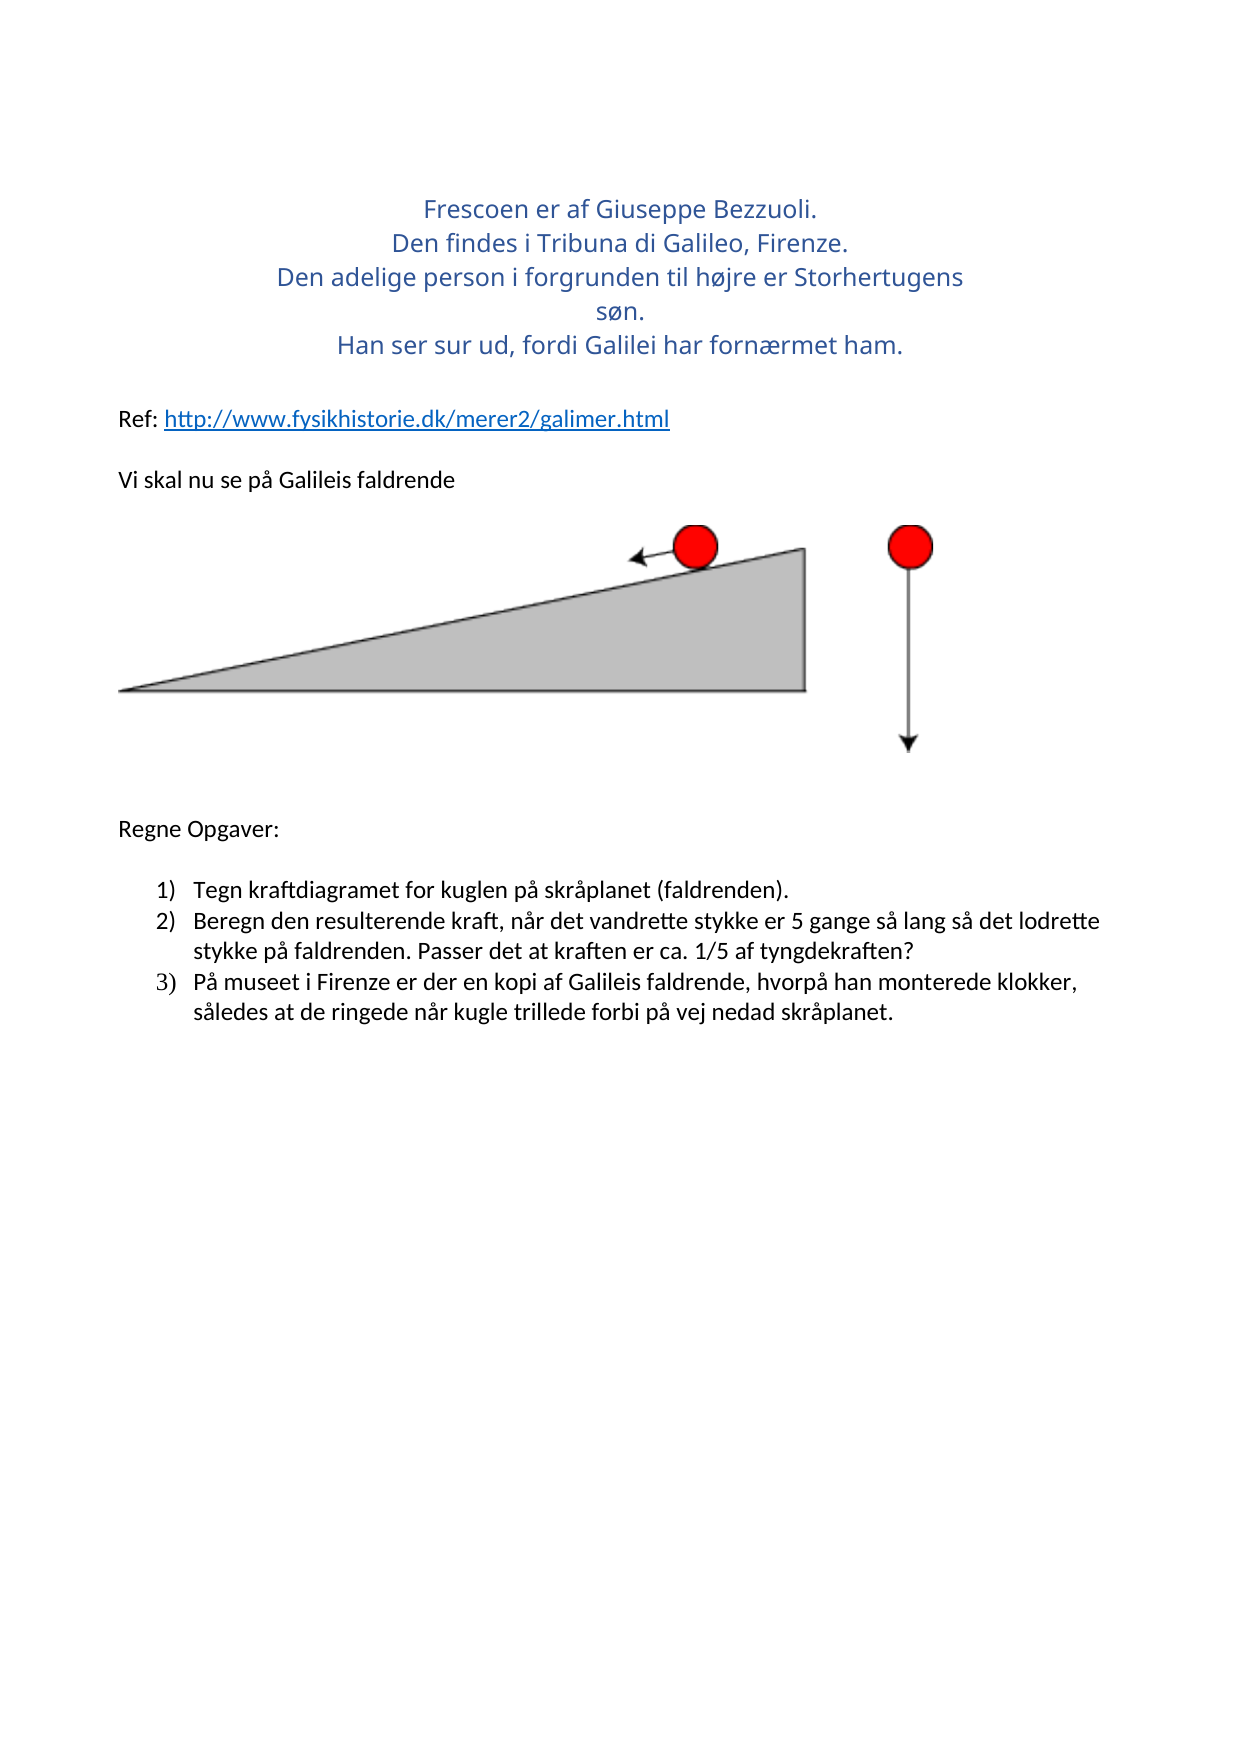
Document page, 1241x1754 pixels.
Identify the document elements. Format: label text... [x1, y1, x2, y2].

list Beregn den resulterende kraft, når det vandrette stykke er 5 gange så lang så det lodrette stykke på faldrenden. Passer det at kraften er ca. 1/5 af tyngdekraften? [156, 905, 1122, 966]
list Tegn kraftdiagramet for kuglen på skråplanet (faldrenden). [156, 874, 1122, 905]
text Ref: http://www.fysikhistorie.dk/merer2/galimer.html [118, 403, 1122, 433]
table_cell Frescoen er af Giuseppe Bezzuoli. Den findes i Tribuna di Galileo, Firenze. Den adelige person i forgrunden til højre er Storhertugens søn. Han ser sur ud, fordi Galilei har fornærmet ham. [244, 177, 997, 372]
text Regne Opgaver: [118, 813, 1122, 844]
picture [118, 525, 934, 753]
text Vi skal nu se på Galileis faldrende [118, 464, 1122, 494]
list På museet i Firenze er der en kopi af Galileis faldrende, hvorpå han monterede klokker, således at de ringede når kugle trillede forbi på vej nedad skråplanet. [156, 966, 1122, 1027]
